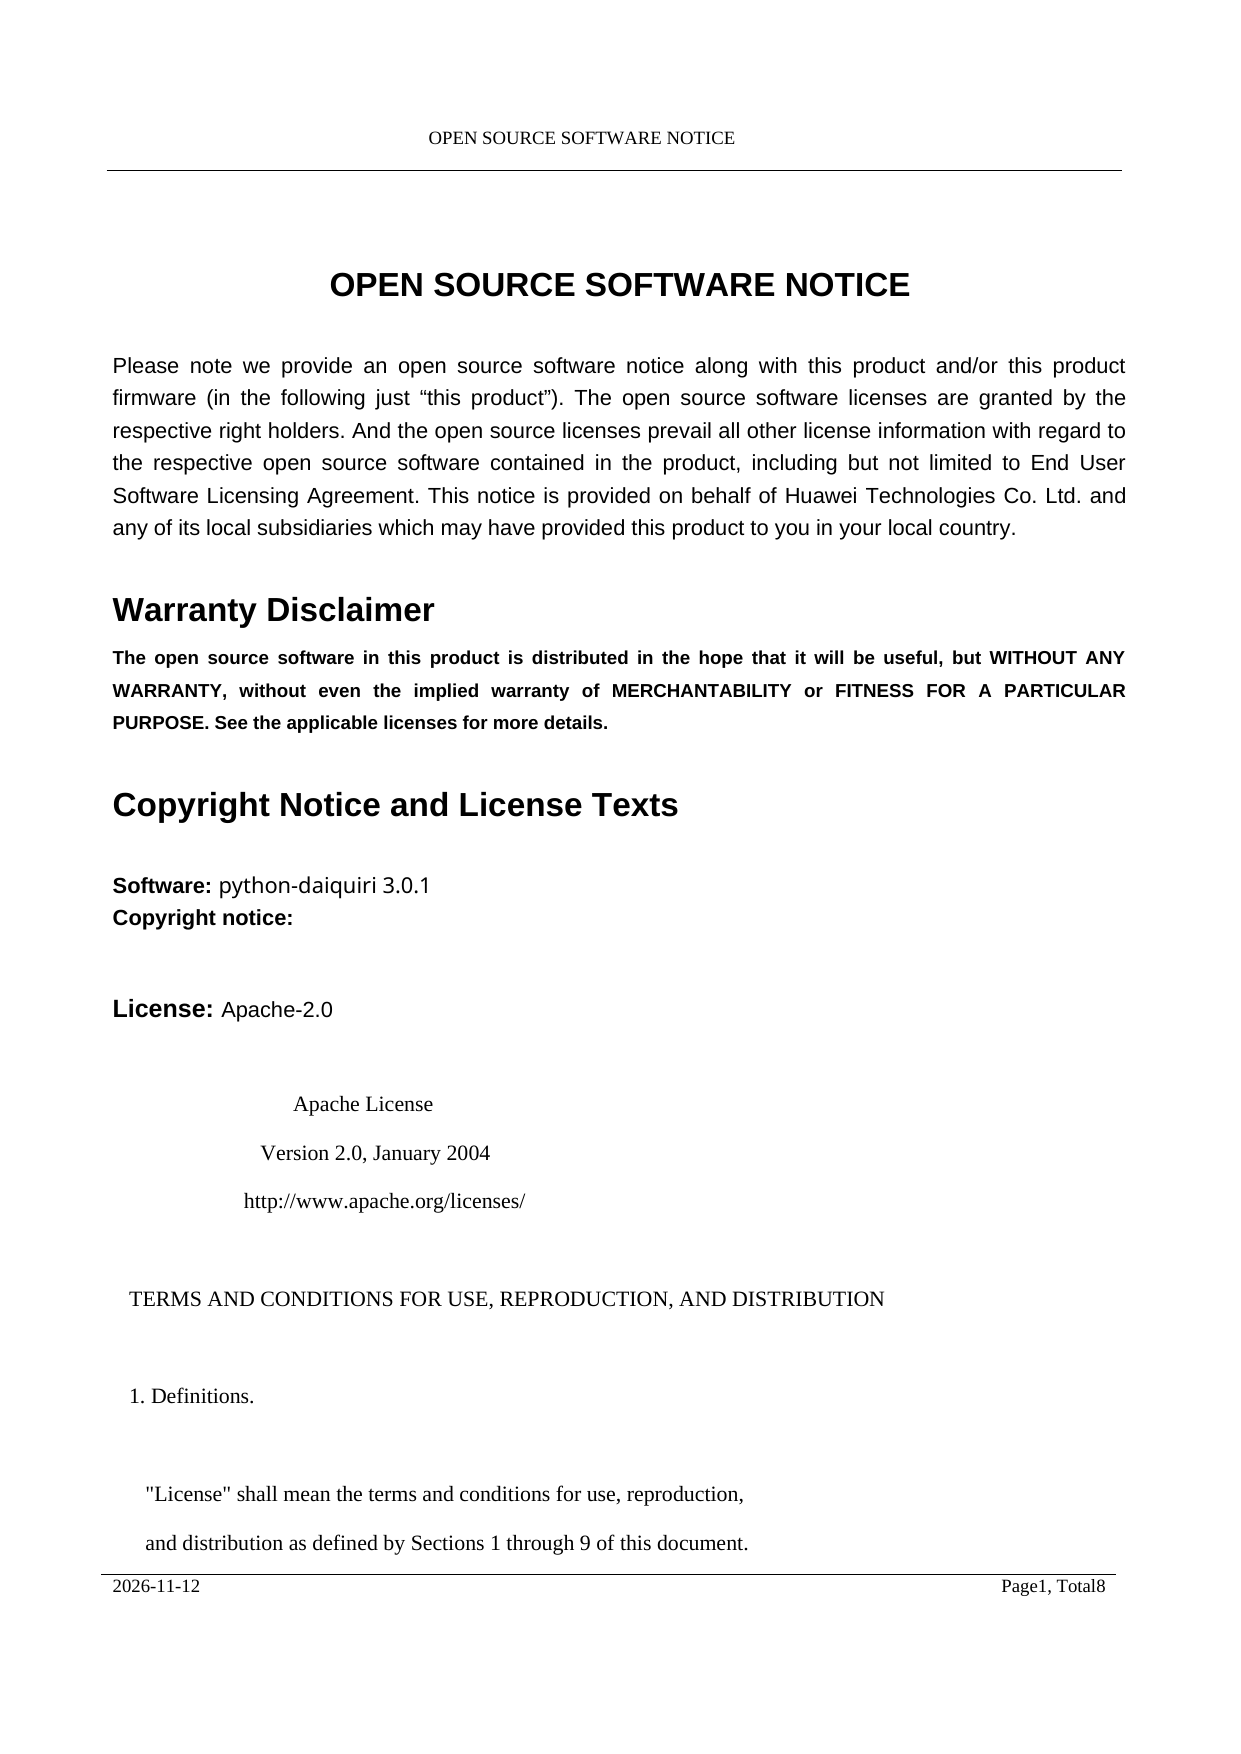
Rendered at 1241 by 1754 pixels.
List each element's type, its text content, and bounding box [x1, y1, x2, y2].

text License: Apache-2.0 [112, 992, 1128, 1024]
text Warranty Disclaimer [112, 576, 1128, 641]
text The open source software in this product is distributed in the hope that it will be useful, but WITHOUT ANY WARRANTY, without even the implied warranty of MERCHANTABILITY or FITNESS FOR A PARTICULAR PURPOSE. See the applicable licenses for more details. [112, 641, 1128, 739]
text OPEN SOURCE SOFTWARE NOTICE [112, 251, 1128, 316]
text Please note we provide an open source software notice along with this product and/or this product firmware (in the following just “this product”). The open source software licenses are granted by the respective right holders. And the open source licenses prevail all other license information with regard to the respective open source software contained in the product, including but not limited to End User Software Licensing Agreement. This notice is provided on behalf of Huawei Technologies Co. Ltd. and any of its local subsidiaries which may have provided this product to you in your local country. [112, 349, 1128, 544]
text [112, 1038, 1128, 1558]
text Copyright notice: [112, 901, 1128, 934]
text Copyright Notice and License Texts [112, 771, 1128, 836]
text Software: python-daiquiri 3.0.1 [112, 869, 1128, 901]
